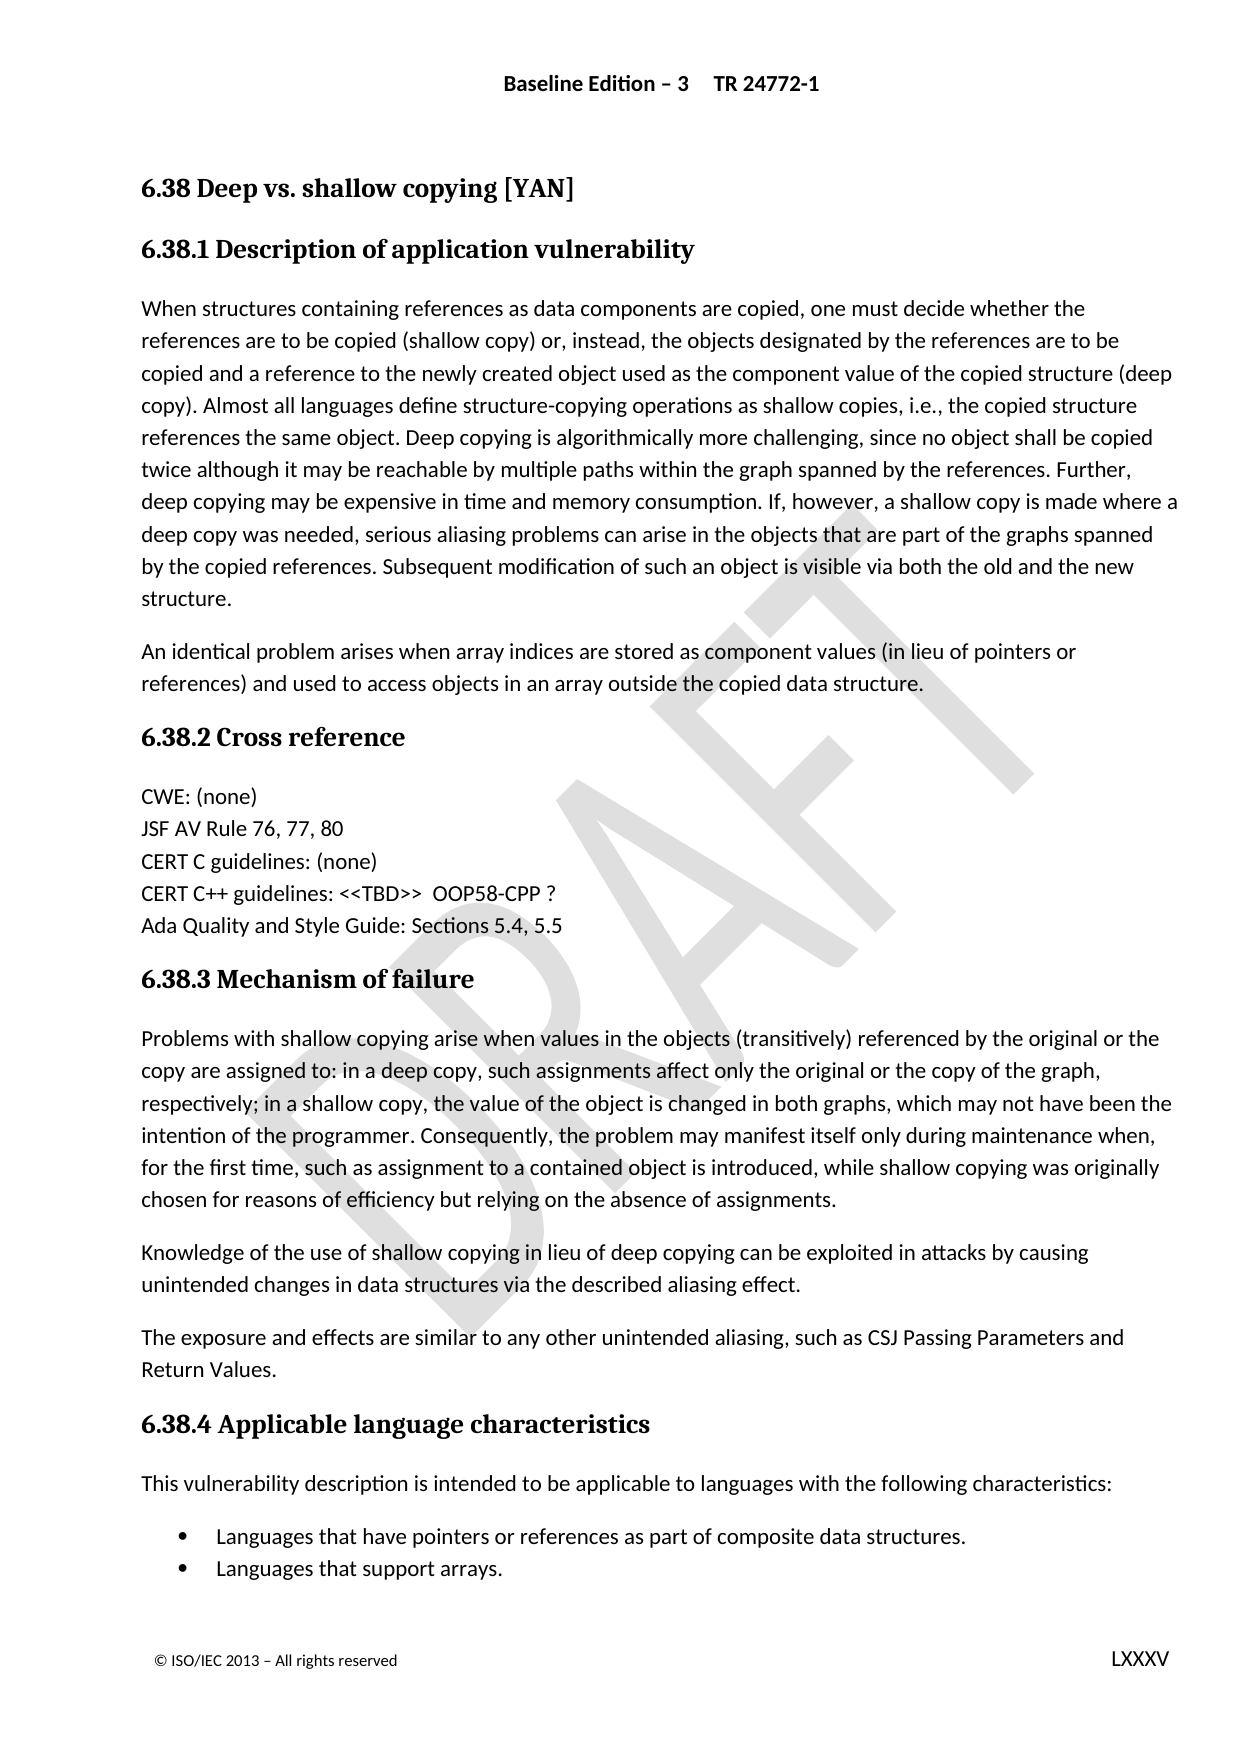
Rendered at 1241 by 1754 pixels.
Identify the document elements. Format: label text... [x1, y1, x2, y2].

text CERT C++ guidelines: <<TBD>> OOP58-CPP ? [141, 879, 1182, 907]
subtitle 6.38.3 Mechanism of failure [141, 964, 1182, 995]
subtitle 6.38.1 Description of application vulnerability [141, 234, 1182, 265]
text This vulnerability description is intended to be applicable to languages with the following characteristics: [141, 1469, 1182, 1497]
text When structures containing references as data components are copied, one must decide whether the references are to be copied (shallow copy) or, instead, the objects designated by the references are to be copied and a reference to the newly created object used as the component value of the copied structure (deep copy). Almost all languages define structure-copying operations as shallow copies, i.e., the copied structure references the same object. Deep copying is algorithmically more challenging, since no object shall be copied twice although it may be reachable by multiple paths within the graph spanned by the references. Further, deep copying may be expensive in time and memory consumption. If, however, a shallow copy is made where a deep copy was needed, serious aliasing problems can arise in the objects that are part of the graphs spanned by the copied references. Subsequent modification of such an object is visible via both the old and the new structure. [141, 294, 1182, 612]
text Ada Quality and Style Guide: Sections 5.4, 5.5 [141, 911, 1182, 939]
subtitle 6.38.2 Cross reference [141, 722, 1182, 753]
text CERT C guidelines: (none) [141, 847, 1182, 875]
text Knowledge of the use of shallow copying in lieu of deep copying can be exploited in attacks by causing unintended changes in data structures via the described aliasing effect. [141, 1238, 1182, 1298]
text JSF AV Rule 76, 77, 80 [141, 814, 1182, 843]
subtitle 6.38.4 Applicable language characteristics [141, 1409, 1182, 1440]
subtitle 6.38 Deep vs. shallow copying [YAN] [141, 173, 1182, 205]
text The exposure and effects are similar to any other unintended aliasing, such as CSJ Passing Parameters and Return Values. [141, 1323, 1182, 1384]
list Languages that support arrays. [178, 1554, 1182, 1582]
text An identical problem arises when array indices are stored as component values (in lieu of pointers or references) and used to access objects in an array outside the copied data structure. [141, 637, 1182, 697]
text CWE: (none) [141, 782, 1182, 810]
list Languages that have pointers or references as part of composite data structures. [178, 1522, 1182, 1550]
text Problems with shallow copying arise when values in the objects (transitively) referenced by the original or the copy are assigned to: in a deep copy, such assignments affect only the original or the copy of the graph, respectively; in a shallow copy, the value of the object is changed in both graphs, which may not have been the intention of the programmer. Consequently, the problem may manifest itself only during maintenance when, for the first time, such as assignment to a contained object is introduced, while shallow copying was originally chosen for reasons of efficiency but relying on the absence of assignments. [141, 1024, 1182, 1213]
